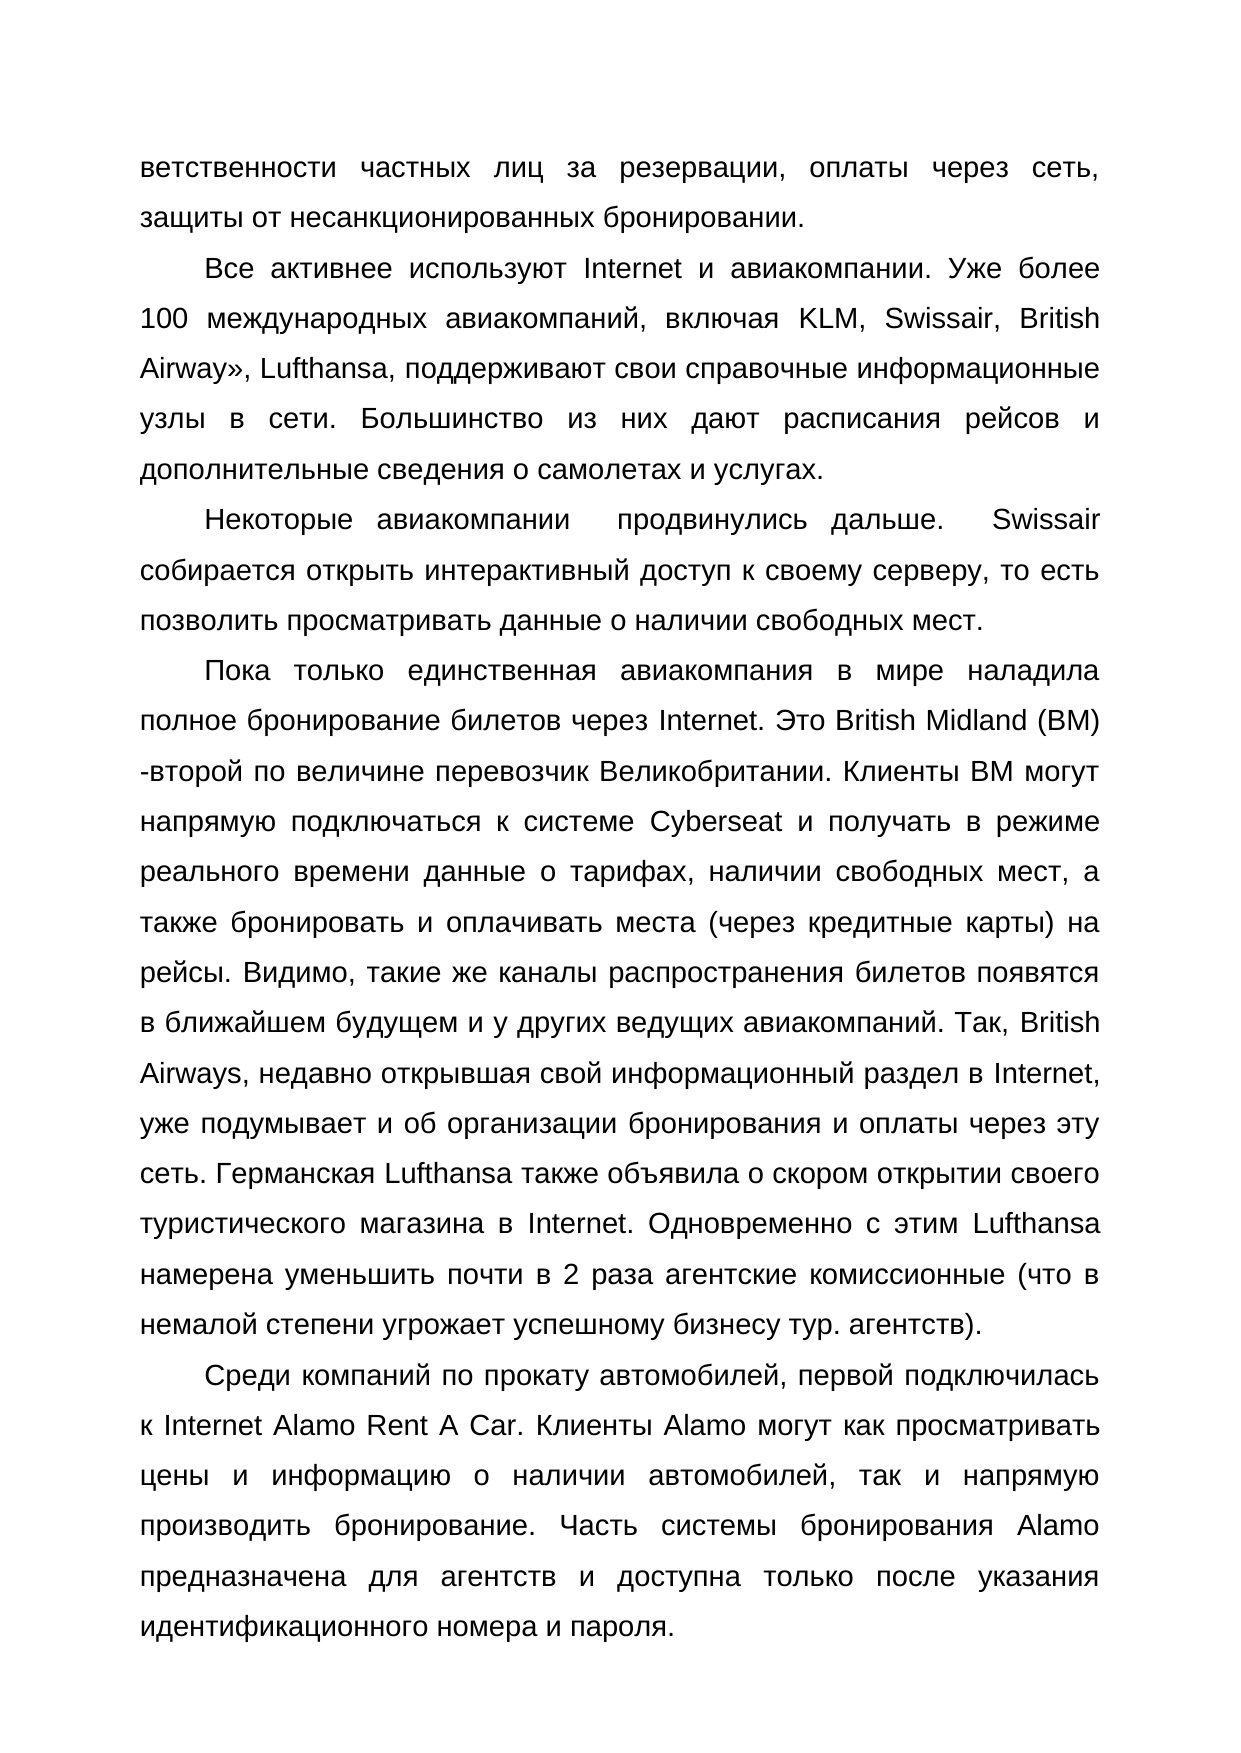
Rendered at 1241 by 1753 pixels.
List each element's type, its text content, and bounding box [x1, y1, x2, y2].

text Некоторые авиакомпании продвинулись дальше. Swissair собирается открыть интерактивный доступ к своему серверу, то есть позволить просматривать данные о наличии свободных мест. [139, 502, 1101, 636]
text Пока только единственная авиакомпания в мире наладила полное бронирование билетов через Internet. Это British Midland (BM) -второй по величине перевозчик Великобритании. Клиенты BM могут напрямую подключаться к системе Cyberseat и получать в режиме реального времени данные о тарифах, наличии свободных мест, а также бронировать и оплачивать места (через кредитные карты) на рейсы. Видимо, такие же каналы распространения билетов появятся в ближайшем будущем и у других ведущих авиакомпаний. Так, British Airways, недавно открывшая свой информационный раздел в Internet, уже подумывает и об организации бронирования и оплаты через эту сеть. Германская Lufthansa также объявила о скором открытии своего туристического магазина в Internet. Одновременно с этим Lufthansa намерена уменьшить почти в 2 раза агентские комиссионные (что в немалой степени угрожает успешному бизнесу тур. агентств). [139, 653, 1101, 1341]
text ветственности частных лиц за резервации, оплаты через сеть, защиты от несанкционированных бронировании. [139, 150, 1101, 234]
text Среди компаний по прокату автомобилей, первой подключилась к Internet Alamo Rent A Car. Клиенты Alamo могут как просматривать цены и информацию о наличии автомобилей, так и напрямую производить бронирование. Часть системы бронирования Alamo предназначена для агентств и доступна только после указания идентификационного номера и пароля. [139, 1357, 1101, 1643]
text Все активнее используют Internet и авиакомпании. Уже более 100 международных авиакомпаний, включая KLM, Swissair, British Airway», Lufthansa, поддерживают свои справочные информационные узлы в сети. Большинство из них дают расписания рейсов и дополнительные сведения о самолетах и услугах. [139, 251, 1101, 485]
